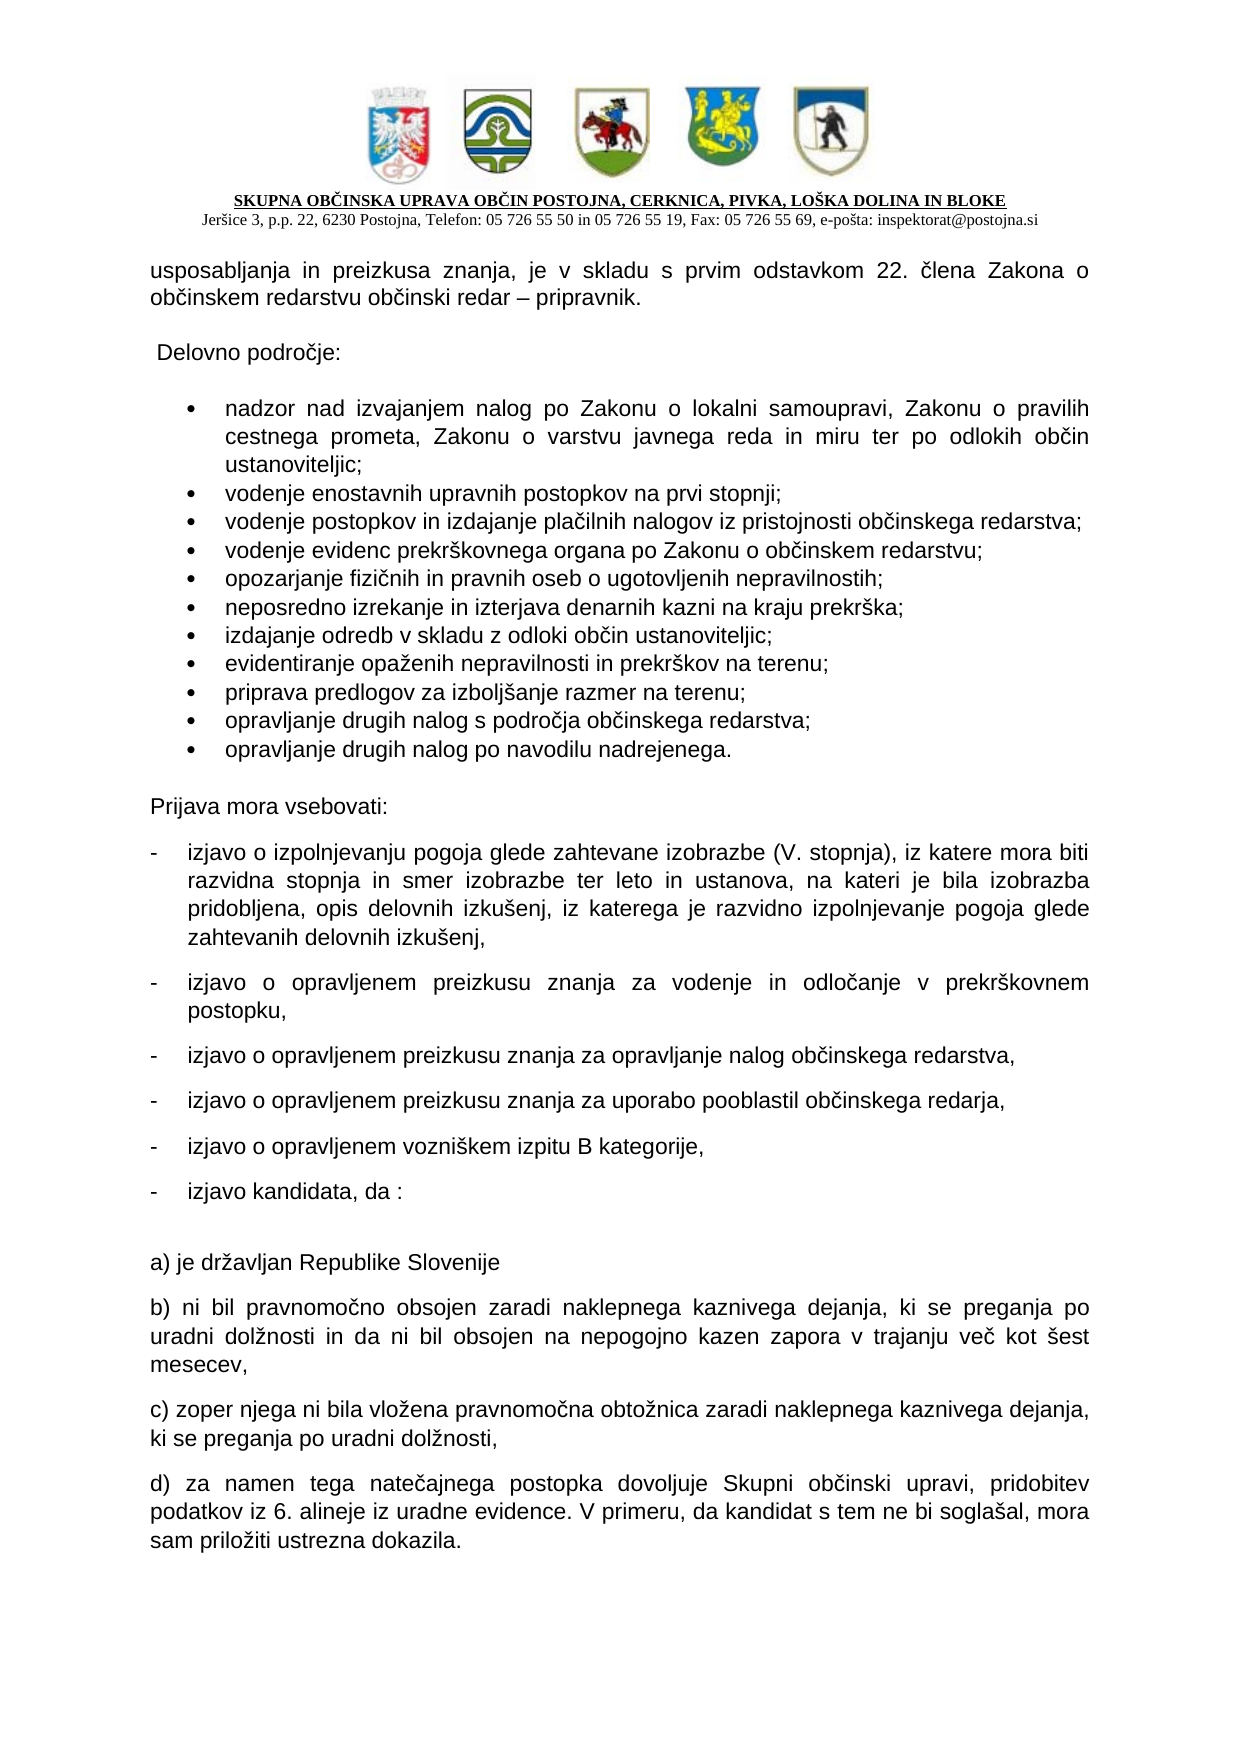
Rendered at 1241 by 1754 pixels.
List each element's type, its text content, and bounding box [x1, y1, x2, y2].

list neposredno izrekanje in izterjava denarnih kazni na kraju prekrška; [187, 593, 1090, 620]
text Delovno področje: [150, 339, 1090, 365]
list izjavo o opravljenem preizkusu znanja za opravljanje nalog občinskega redarstva, [150, 1042, 1090, 1069]
list izjavo o opravljenem preizkusu znanja za uporabo pooblastil občinskega redarja, [150, 1087, 1090, 1114]
list opravljanje drugih nalog s področja občinskega redarstva; [187, 707, 1090, 734]
list evidentiranje opaženih nepravilnosti in prekrškov na terenu; [187, 650, 1090, 677]
list nadzor nad izvajanjem nalog po Zakonu o lokalni samoupravi, Zakonu o pravilih cestnega prometa, Zakonu o varstvu javnega reda in miru ter po odlokih občin ustanoviteljic; [187, 394, 1090, 478]
text d) za namen tega natečajnega postopka dovoljuje Skupni občinski upravi, pridobitev podatkov iz 6. alineje iz uradne evidence. V primeru, da kandidat s tem ne bi soglašal, mora sam priložiti ustrezna dokazila. [150, 1470, 1090, 1553]
list izjavo o opravljenem preizkusu znanja za vodenje in odločanje v prekrškovnem postopku, [150, 969, 1090, 1024]
list vodenje evidenc prekrškovnega organa po Zakonu o občinskem redarstvu; [187, 537, 1090, 563]
text b) ni bil pravnomočno obsojen zaradi naklepnega kaznivega dejanja, ki se preganja po uradni dolžnosti in da ni bil obsojen na nepogojno kazen zapora v trajanju več kot šest mesecev, [150, 1294, 1090, 1377]
text c) zoper njega ni bila vložena pravnomočna obtožnica zaradi naklepnega kaznivega dejanja, ki se preganja po uradni dolžnosti, [150, 1396, 1090, 1451]
picture [674, 76, 875, 190]
list izjavo kandidata, da : [150, 1178, 1090, 1204]
list izjavo o izpolnjevanju pogoja glede zahtevane izobrazbe (V. stopnja), iz katere mora biti razvidna stopnja in smer izobrazbe ter leto in ustanova, na kateri je bila izobrazba pridobljena, opis delovnih izkušenj, iz katerega je razvidno izpolnjevanje pogoja glede zahtevanih delovnih izkušenj, [150, 838, 1090, 950]
list vodenje enostavnih upravnih postopkov na prvi stopnji; [187, 480, 1090, 506]
list priprava predlogov za izboljšanje razmer na terenu; [187, 679, 1090, 705]
list vodenje postopkov in izdajanje plačilnih nalogov iz pristojnosti občinskega redarstva; [187, 508, 1090, 534]
list opozarjanje fizičnih in pravnih oseb o ugotovljenih nepravilnostih; [187, 565, 1090, 591]
picture [365, 73, 536, 190]
list izdajanje odredb v skladu z odloki občin ustanoviteljic; [187, 622, 1090, 648]
list izjavo o opravljenem vozniškem izpitu B kategorije, [150, 1133, 1090, 1159]
list opravljanje drugih nalog po navodilu nadrejenega. [187, 736, 1090, 762]
text Prijava mora vsebovati: [150, 793, 1090, 820]
text a) je državljan Republike Slovenije [150, 1249, 1090, 1276]
picture [566, 76, 650, 191]
